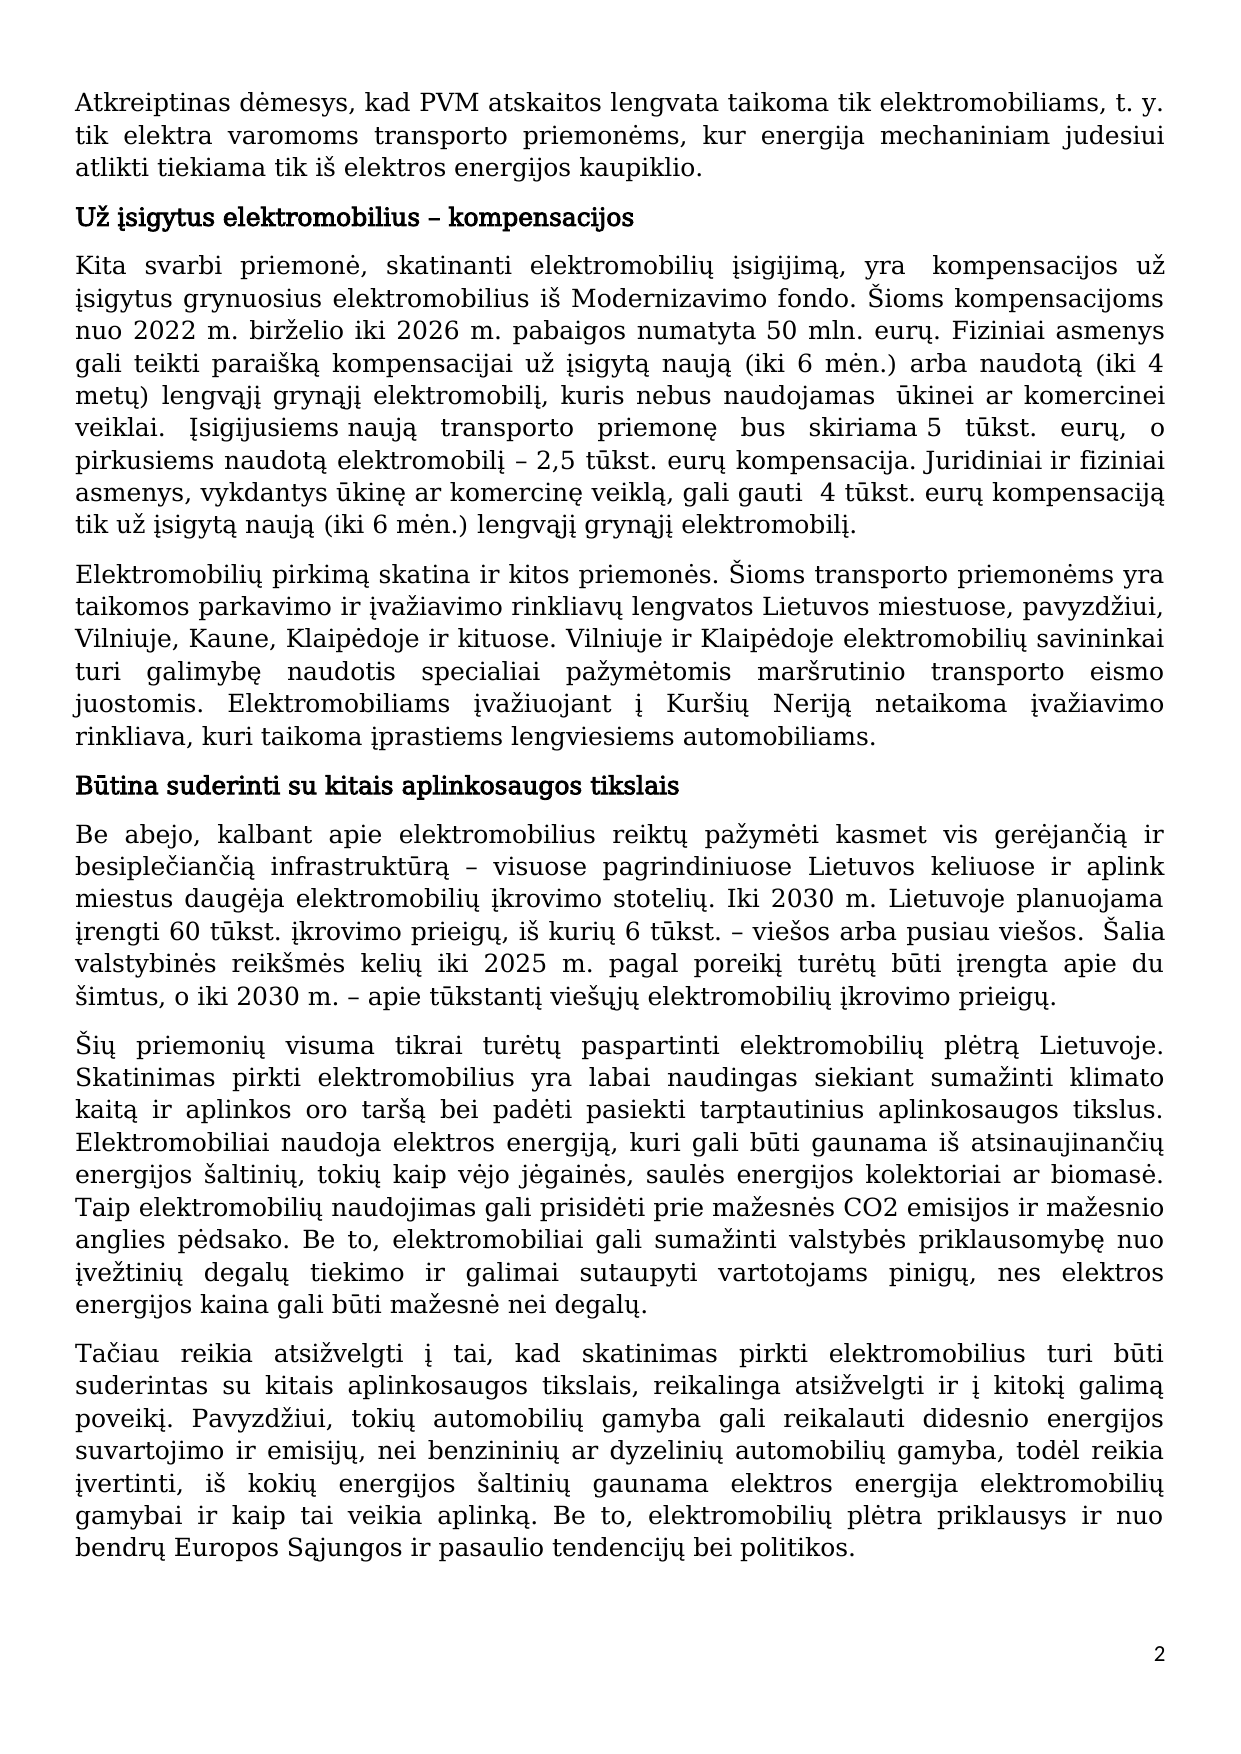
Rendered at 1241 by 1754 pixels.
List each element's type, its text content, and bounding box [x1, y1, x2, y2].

text Elektromobilių pirkimą skatina ir kitos priemonės. Šioms transporto priemonėms yra taikomos parkavimo ir įvažiavimo rinkliavų lengvatos Lietuvos miestuose, pavyzdžiui, Vilniuje, Kaune, Klaipėdoje ir kituose. Vilniuje ir Klaipėdoje elektromobilių savininkai turi galimybę naudotis specialiai pažymėtomis maršrutinio transporto eismo juostomis. Elektromobiliams įvažiuojant į Kuršių Neriją netaikoma įvažiavimo rinkliava, kuri taikoma įprastiems lengviesiems automobiliams. [75, 558, 1165, 750]
text Būtina suderinti su kitais aplinkosaugos tikslais [75, 769, 1165, 799]
text Be abejo, kalbant apie elektromobilius reiktų pažymėti kasmet vis gerėjančią ir besiplečiančią infrastruktūrą – visuose pagrindiniuose Lietuvos keliuose ir aplink miestus daugėja elektromobilių įkrovimo stotelių. Iki 2030 m. Lietuvoje planuojama įrengti 60 tūkst. įkrovimo prieigų, iš kurių 6 tūkst. – viešos arba pusiau viešos. Šalia valstybinės reikšmės kelių iki 2025 m. pagal poreikį turėtų būti įrengta apie du šimtus, o iki 2030 m. – apie tūkstantį viešųjų elektromobilių įkrovimo prieigų. [75, 818, 1165, 1010]
text Kita svarbi priemonė, skatinanti elektromobilių įsigijimą, yra kompensacijos už įsigytus grynuosius elektromobilius iš Modernizavimo fondo. Šioms kompensacijoms nuo 2022 m. birželio iki 2026 m. pabaigos numatyta 50 mln. eurų. Fiziniai asmenys gali teikti paraišką kompensacijai už įsigytą naują (iki 6 mėn.) arba naudotą (iki 4 metų) lengvąjį grynąjį elektromobilį, kuris nebus naudojamas ūkinei ar komercinei veiklai. Įsigijusiems naują transporto priemonę bus skiriama 5 tūkst. eurų, o pirkusiems naudotą elektromobilį – 2,5 tūkst. eurų kompensacija. Juridiniai ir fiziniai asmenys, vykdantys ūkinę ar komercinę veiklą, gali gauti 4 tūkst. eurų kompensaciją tik už įsigytą naują (iki 6 mėn.) lengvąjį grynąjį elektromobilį. [75, 250, 1165, 539]
text Šių priemonių visuma tikrai turėtų paspartinti elektromobilių plėtrą Lietuvoje. Skatinimas pirkti elektromobilius yra labai naudingas siekiant sumažinti klimato kaitą ir aplinkos oro taršą bei padėti pasiekti tarptautinius aplinkosaugos tikslus. Elektromobiliai naudoja elektros energiją, kuri gali būti gaunama iš atsinaujinančių energijos šaltinių, tokių kaip vėjo jėgainės, saulės energijos kolektoriai ar biomasė. Taip elektromobilių naudojimas gali prisidėti prie mažesnės CO2 emisijos ir mažesnio anglies pėdsako. Be to, elektromobiliai gali sumažinti valstybės priklausomybę nuo įvežtinių degalų tiekimo ir galimai sutaupyti vartotojams pinigų, nes elektros energijos kaina gali būti mažesnė nei degalų. [75, 1029, 1165, 1318]
text Atkreiptinas dėmesys, kad PVM atskaitos lengvata taikoma tik elektromobiliams, t. y. tik elektra varomoms transporto priemonėms, kur energija mechaniniam judesiui atlikti tiekiama tik iš elektros energijos kaupiklio. [75, 87, 1165, 182]
text Už įsigytus elektromobilius – kompensacijos [75, 201, 1165, 231]
text Tačiau reikia atsižvelgti į tai, kad skatinimas pirkti elektromobilius turi būti suderintas su kitais aplinkosaugos tikslais, reikalinga atsižvelgti ir į kitokį galimą poveikį. Pavyzdžiui, tokių automobilių gamyba gali reikalauti didesnio energijos suvartojimo ir emisijų, nei benzininių ar dyzelinių automobilių gamyba, todėl reikia įvertinti, iš kokių energijos šaltinių gaunama elektros energija elektromobilių gamybai ir kaip tai veikia aplinką. Be to, elektromobilių plėtra priklausys ir nuo bendrų Europos Sąjungos ir pasaulio tendencijų bei politikos. [75, 1338, 1165, 1562]
